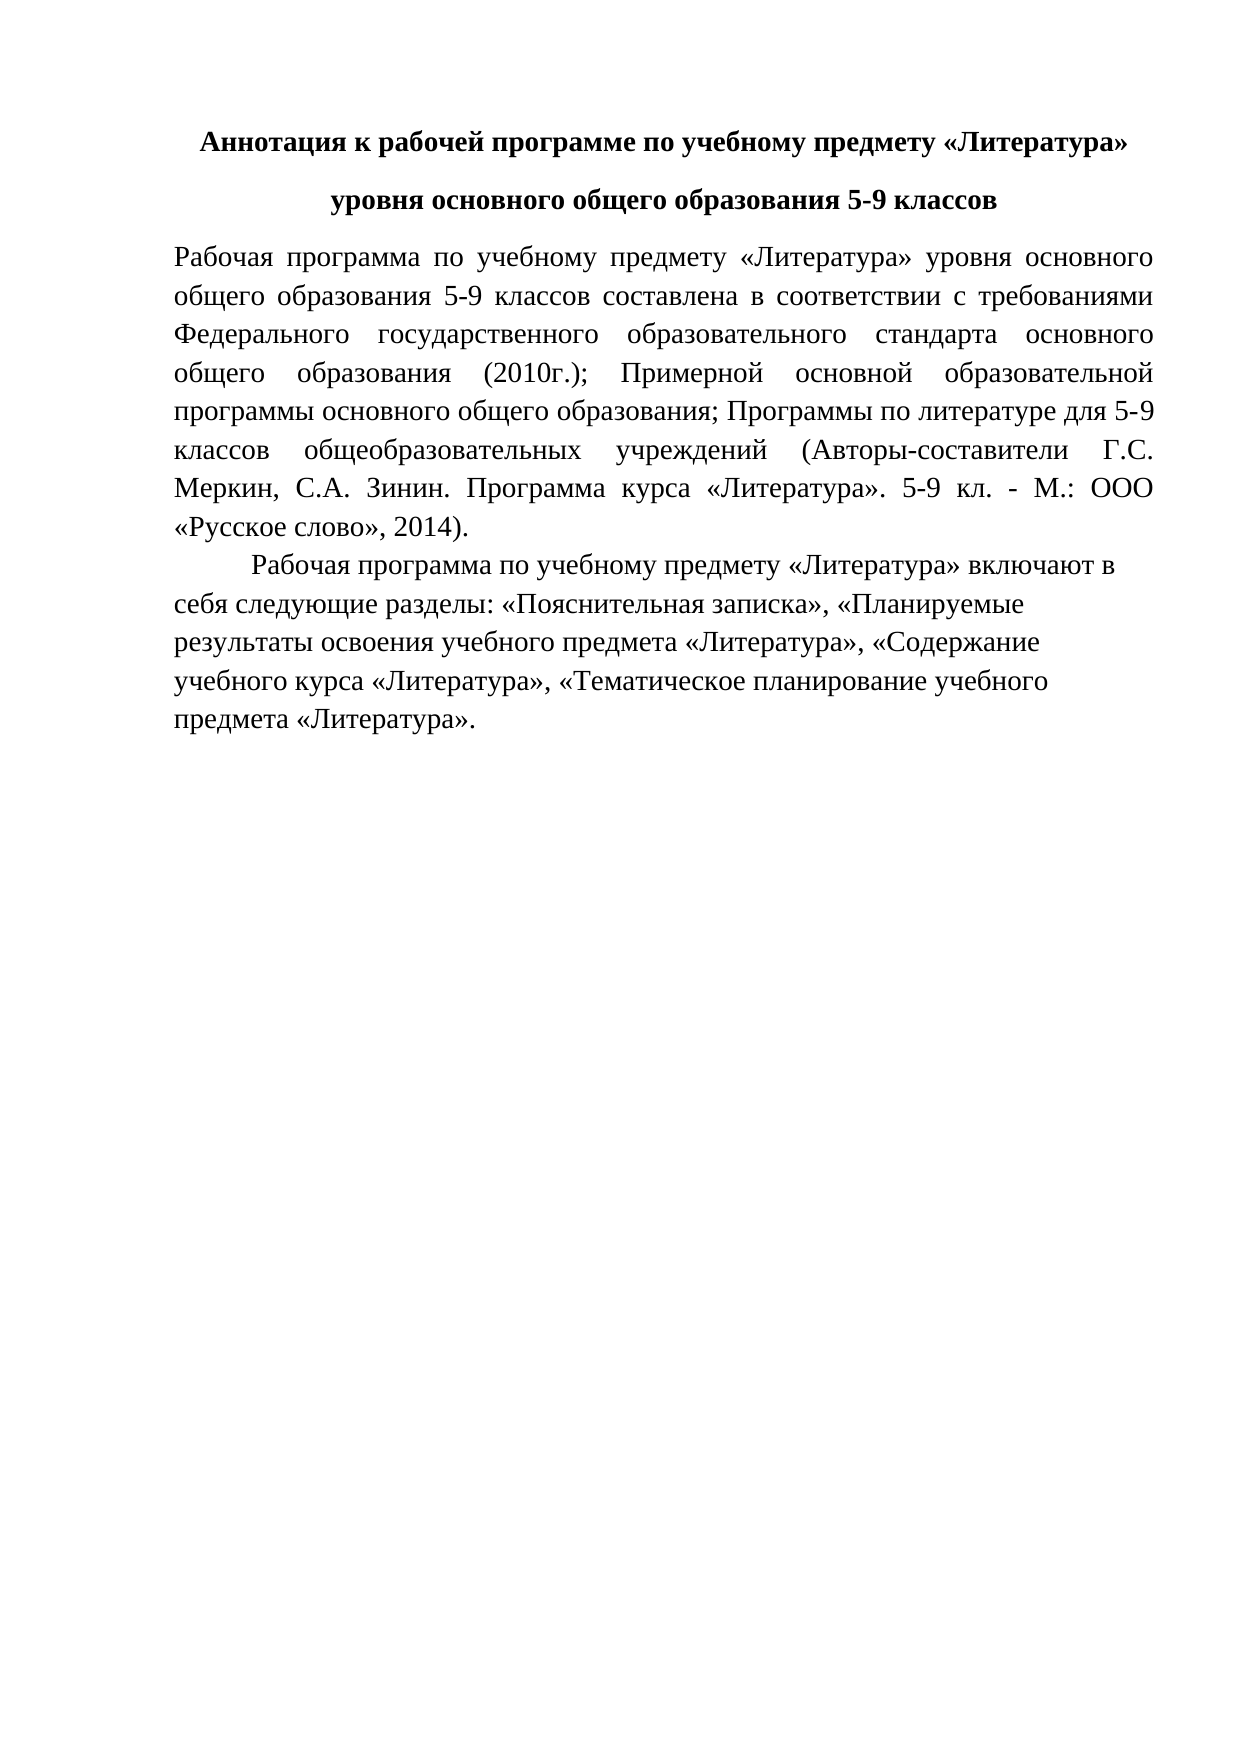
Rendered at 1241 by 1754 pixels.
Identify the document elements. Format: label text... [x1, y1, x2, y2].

text Аннотация к рабочей программе по учебному предмету «Литература» [174, 121, 1154, 159]
text уровня основного общего образования 5-9 классов [174, 178, 1154, 217]
text Рабочая программа по учебному предмету «Литература» включают в себя следующие разделы: «Пояснительная записка», «Планируемые результаты освоения учебного предмета «Литература», «Содержание учебного курса «Литература», «Тематическое планирование учебного предмета «Литература». [174, 544, 1154, 737]
text Рабочая программа по учебному предмету «Литература» уровня основного общего образования 5-9 классов составлена в соответствии с требованиями Федерального государственного образовательного стандарта основного общего образования (2010г.); Примерной основной образовательной программы основного общего образования; Программы по литературе для 5-9 классов общеобразовательных учреждений (Авторы-составители Г.С. Меркин, С.А. Зинин. Программа курса «Литература». 5-9 кл. - М.: ООО «Русское слово», 2014). [174, 236, 1154, 544]
